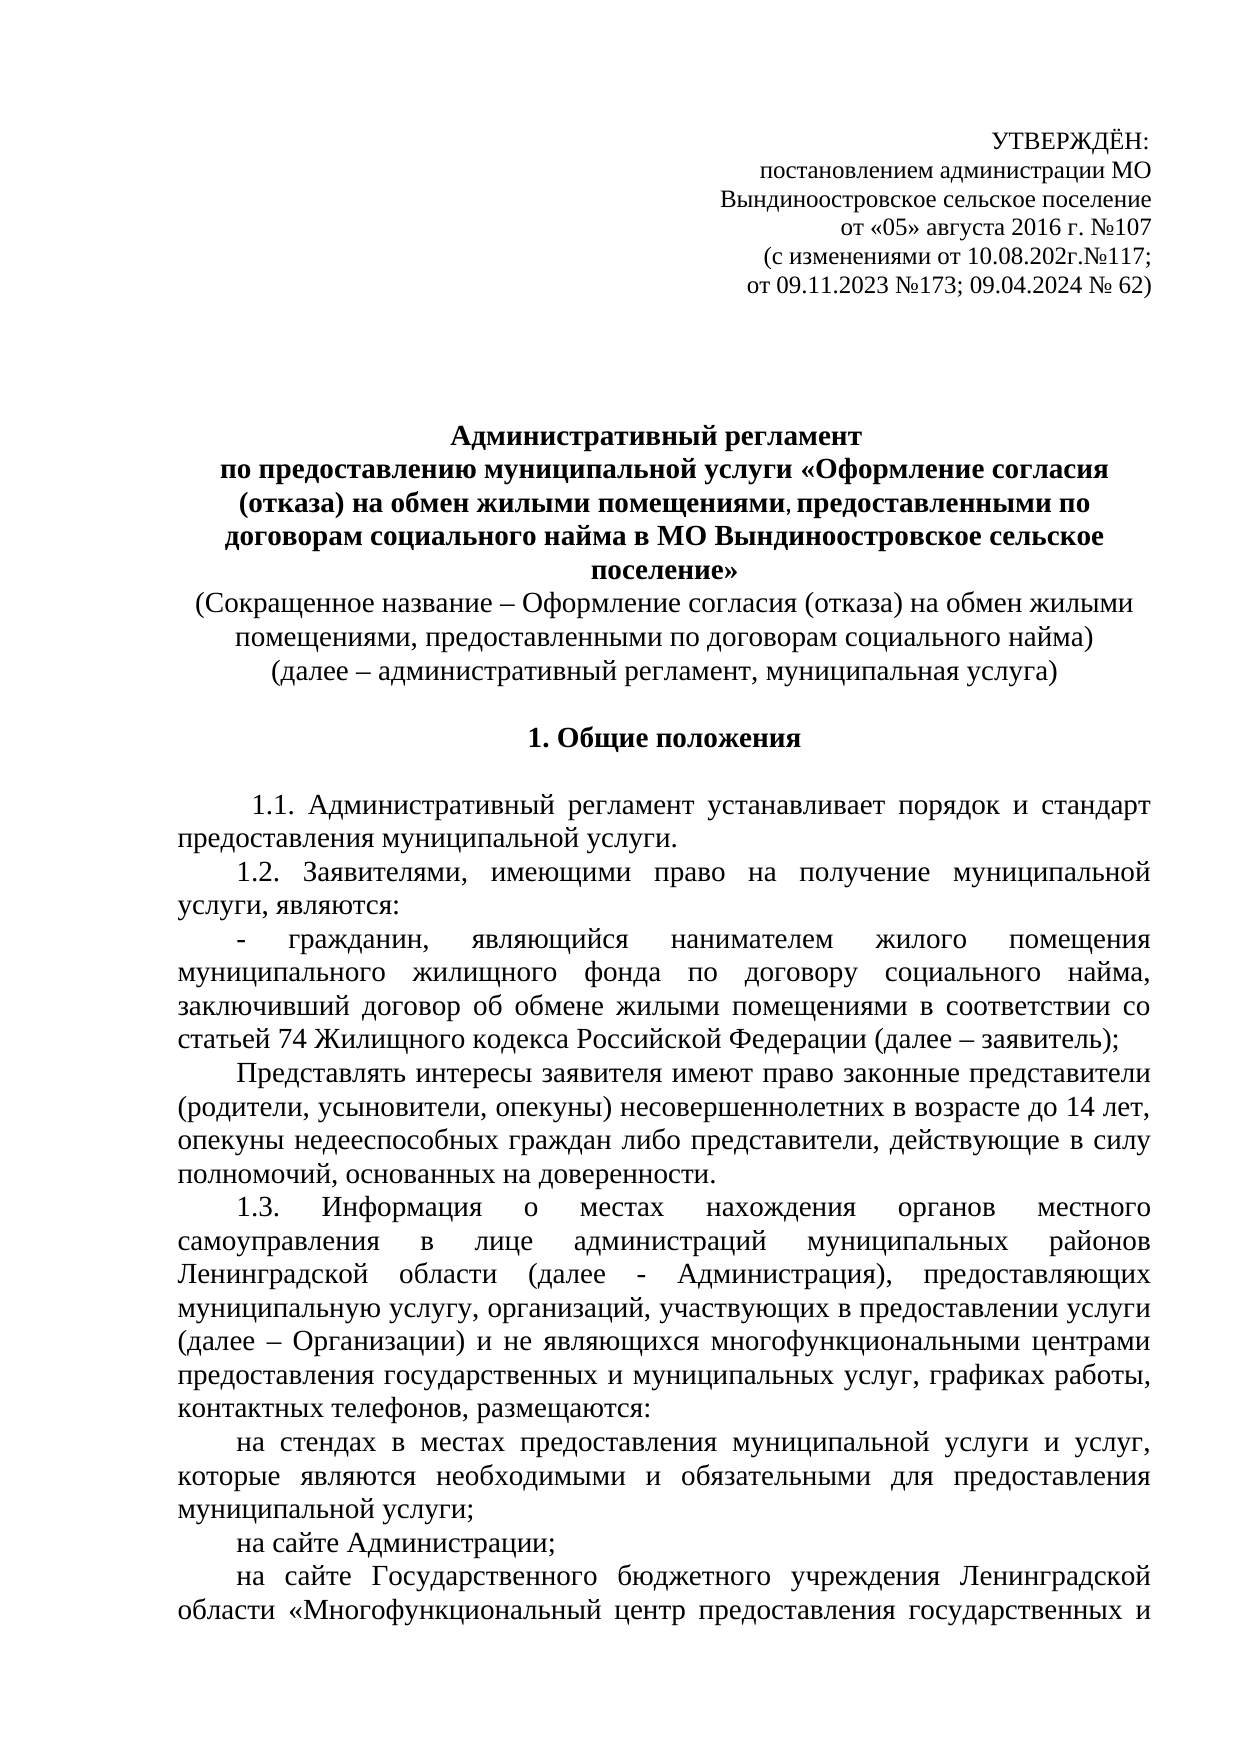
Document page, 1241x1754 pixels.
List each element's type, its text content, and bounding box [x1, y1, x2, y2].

text УТВЕРЖДЁН: [102, 126, 1152, 155]
text от «05» августа 2016 г. №107 [102, 212, 1152, 241]
text на стендах в местах предоставления муниципальной услуги и услуг, которые являются необходимыми и обязательными для предоставления муниципальной услуги; [177, 1424, 1152, 1525]
text - гражданин, являющийся нанимателем жилого помещения муниципального жилищного фонда по договору социального найма, заключивший договор об обмене жилыми помещениями в соответствии со статьей 74 Жилищного кодекса Российской Федерации (далее – заявитель); [177, 921, 1152, 1055]
text (далее – административный регламент, муниципальная услуга) [177, 653, 1152, 686]
text по предоставлению муниципальной услуги «Оформление согласия (отказа) на обмен жилыми помещениями, предоставленными по договорам социального найма в МО Вындиноостровское сельское поселение» [177, 451, 1152, 586]
text Административный регламент [118, 418, 1152, 451]
text 1. Общие положения [177, 720, 1152, 753]
text постановлением администрации МО [102, 155, 1152, 184]
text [177, 1558, 1152, 1625]
text (с изменениями от 10.08.202г.№117; [102, 241, 1152, 270]
text Представлять интересы заявителя имеют право законные представители (родители, усыновители, опекуны) несовершеннолетних в возрасте до 14 лет, опекуны недееспособных граждан либо представители, действующие в силу полномочий, основанных на доверенности. [177, 1055, 1152, 1189]
text (Сокращенное название – Оформление согласия (отказа) на обмен жилыми помещениями, предоставленными по договорам социального найма) [177, 586, 1152, 653]
text 1.1. Административный регламент устанавливает порядок и стандарт предоставления муниципальной услуги. [177, 787, 1152, 854]
text 1.2. Заявителями, имеющими право на получение муниципальной услуги, являются: [177, 854, 1152, 921]
text на сайте Администрации; [177, 1525, 1152, 1558]
text 1.3. Информация о местах нахождения органов местного самоуправления в лице администраций муниципальных районов Ленинградской области (далее - Администрация), предоставляющих муниципальную услугу, организаций, участвующих в предоставлении услуги (далее – Организации) и не являющихся многофункциональными центрами предоставления государственных и муниципальных услуг, графиках работы, контактных телефонов, размещаются: [177, 1189, 1152, 1424]
text Вындиноостровское сельское поселение [102, 184, 1152, 212]
text от 09.11.2023 №173; 09.04.2024 № 62) [102, 270, 1152, 299]
